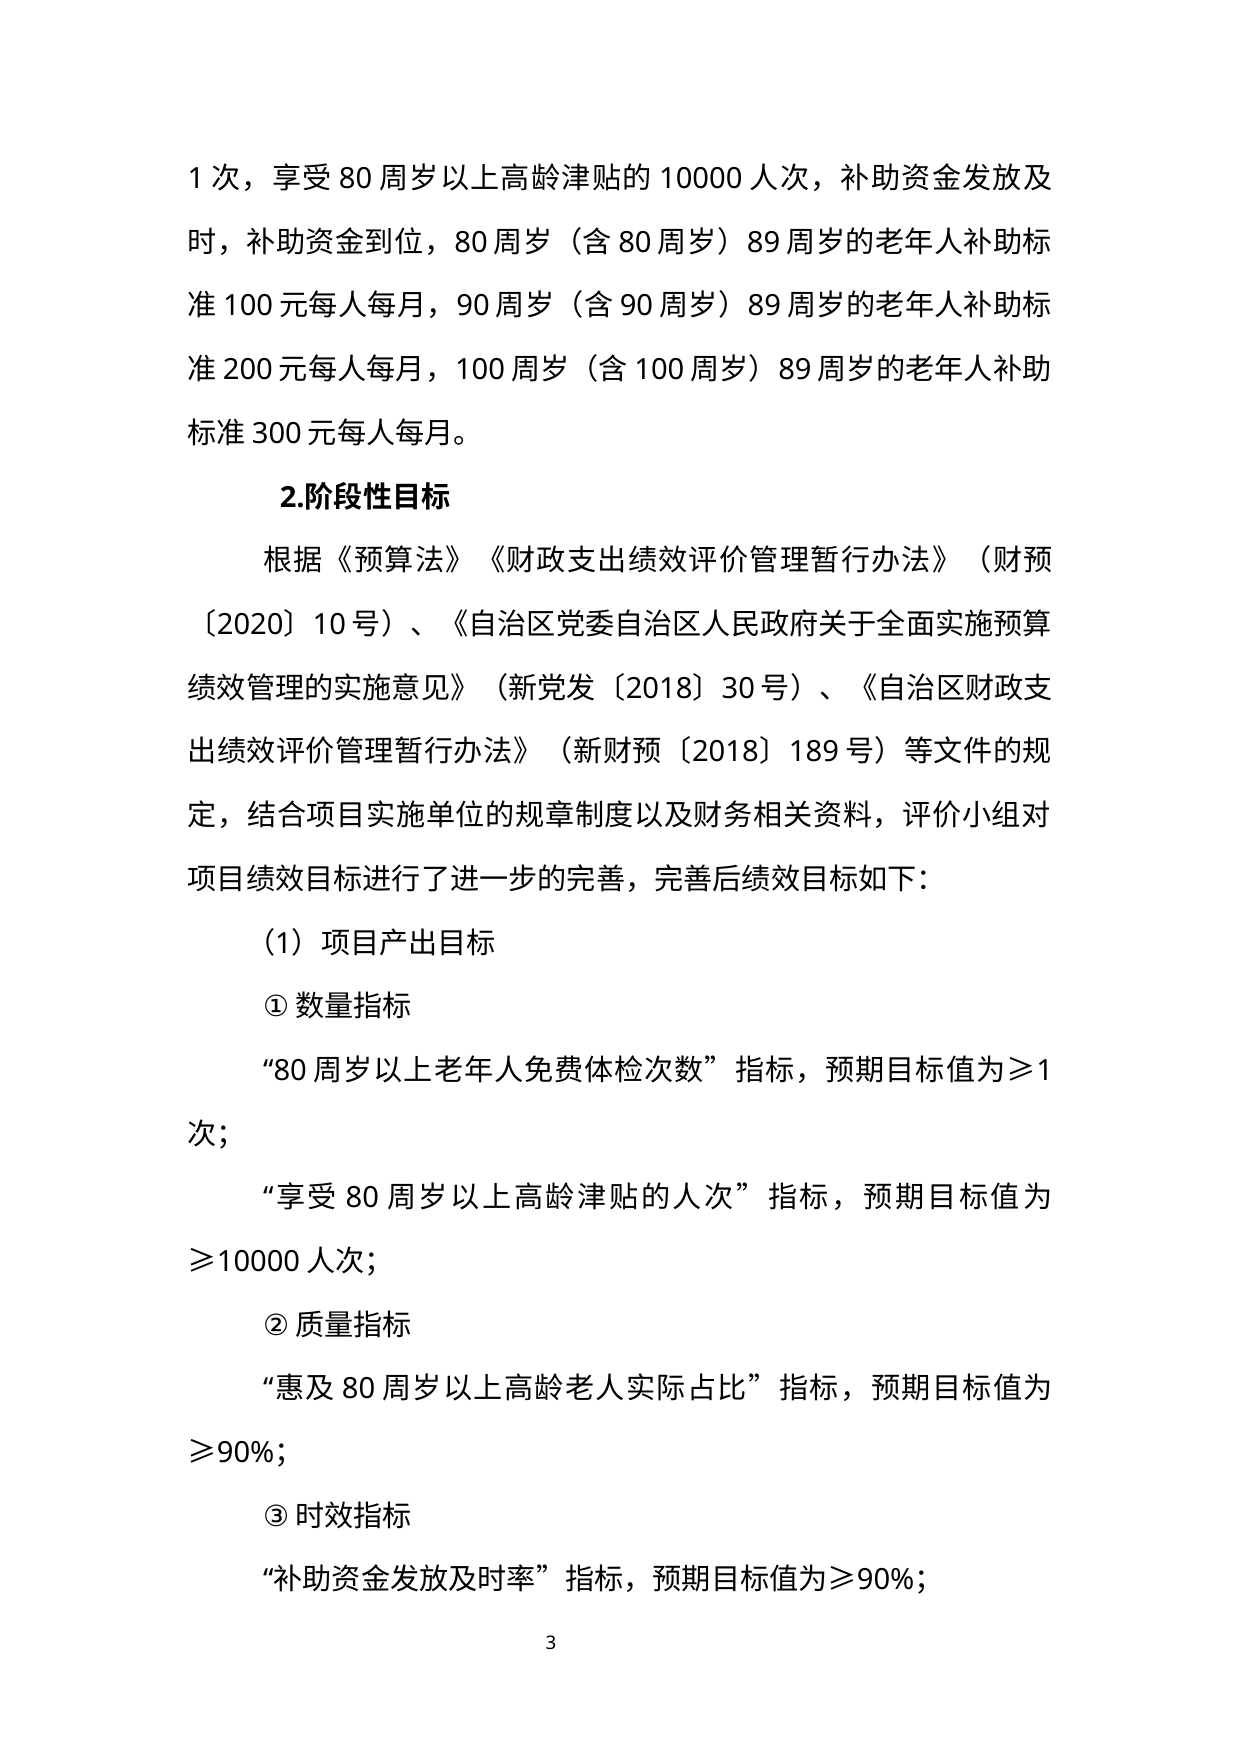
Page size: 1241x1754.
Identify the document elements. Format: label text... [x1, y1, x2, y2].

text ③时效指标 [187, 1492, 1053, 1535]
text “惠及80周岁以上高龄老人实际占比”指标，预期目标值为≥90%； [187, 1365, 1053, 1471]
text 根据《预算法》《财政支出绩效评价管理暂行办法》（财预〔2020〕10号）、《自治区党委自治区人民政府关于全面实施预算绩效管理的实施意见》（新党发〔2018〕30号）、《自治区财政支出绩效评价管理暂行办法》（新财预〔2018〕189号）等文件的规定，结合项目实施单位的规章制度以及财务相关资料，评价小组对项目绩效目标进行了进一步的完善，完善后绩效目标如下： [187, 537, 1053, 898]
text “补助资金发放及时率”指标，预期目标值为≥90%； [187, 1556, 1053, 1598]
text ①数量指标 [187, 983, 1053, 1025]
subtitle 2.阶段性目标 [187, 473, 1053, 516]
list （1）项目产出目标 [187, 919, 1053, 962]
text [187, 154, 1053, 452]
text ②质量指标 [187, 1301, 1053, 1344]
text “80周岁以上老年人免费体检次数”指标，预期目标值为≥1次； [187, 1046, 1053, 1153]
text “享受80周岁以上高龄津贴的人次”指标，预期目标值为≥10000人次； [187, 1174, 1053, 1280]
